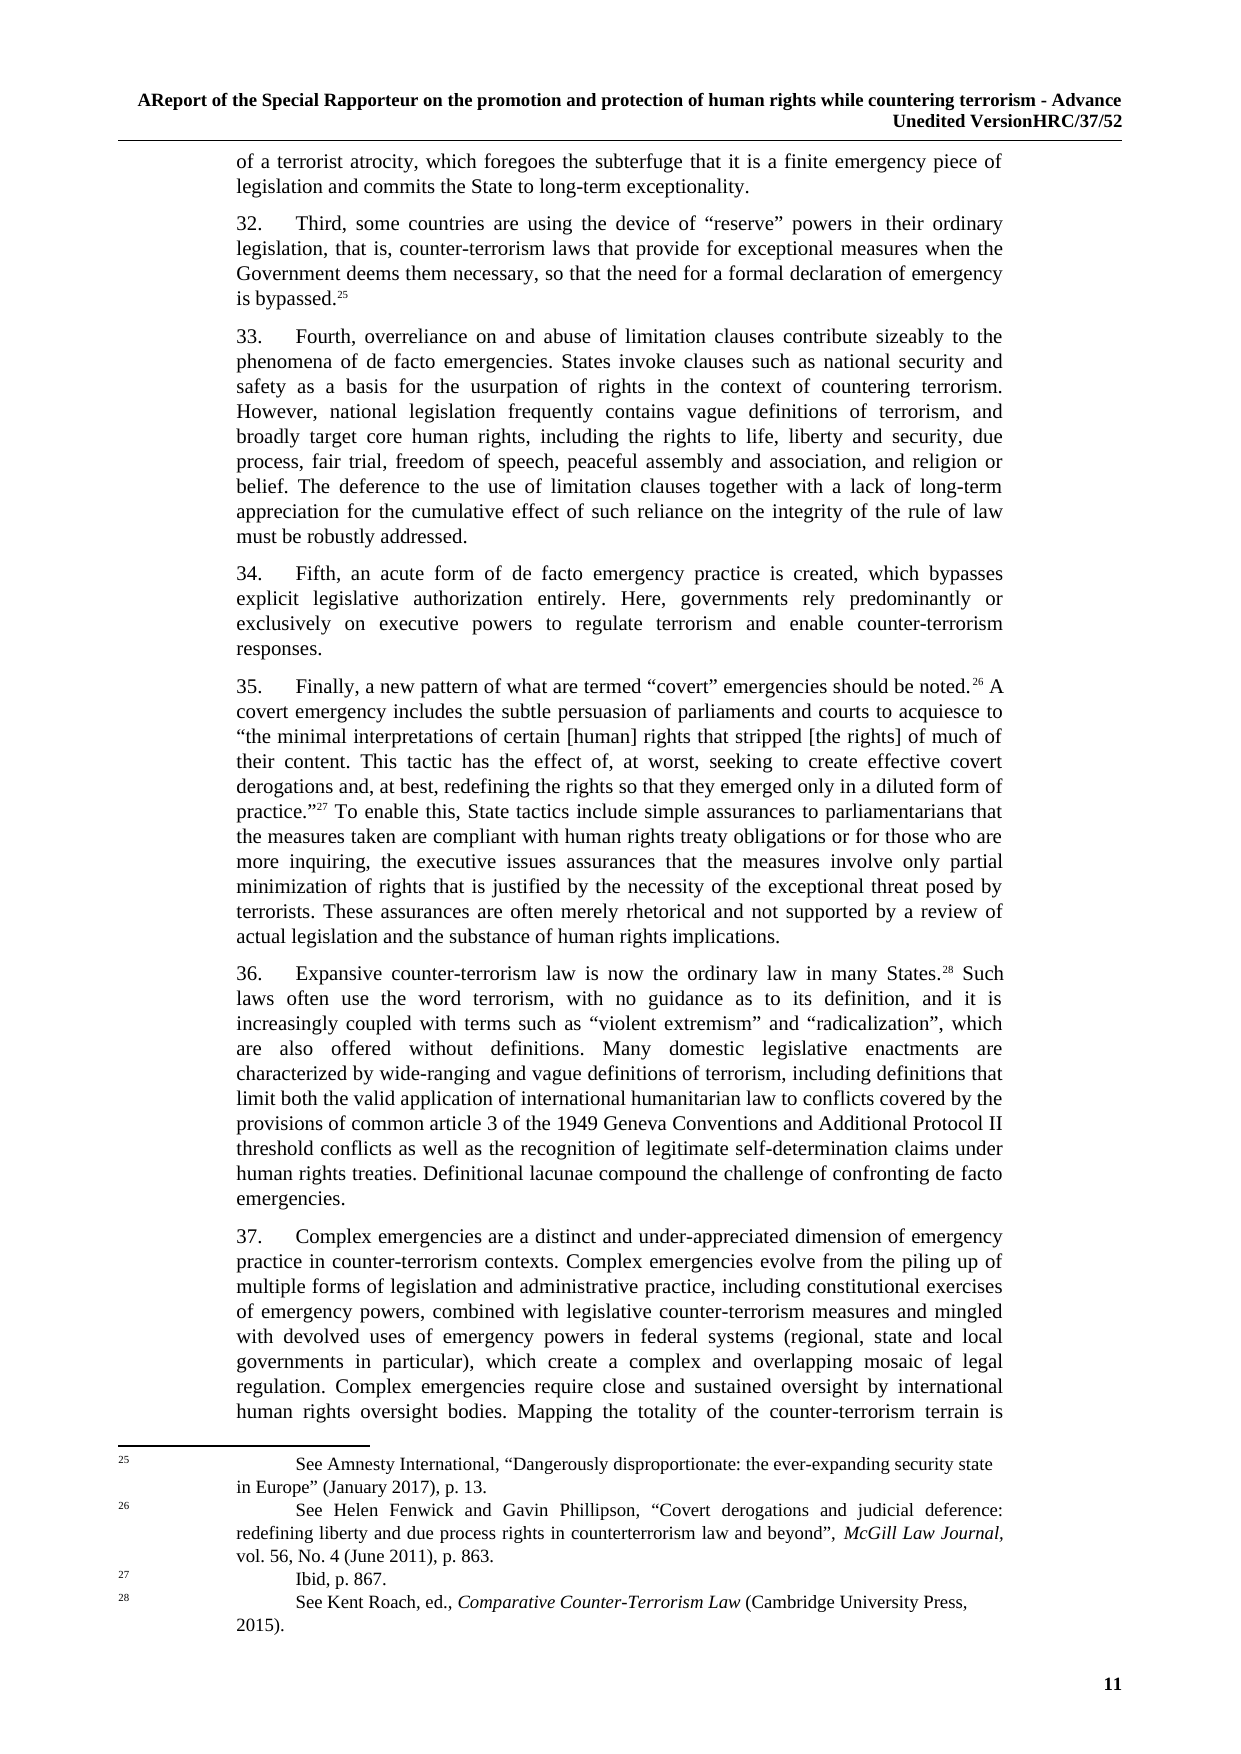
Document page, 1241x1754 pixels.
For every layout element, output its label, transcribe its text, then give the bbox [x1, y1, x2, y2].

text 34. Fifth, an acute form of de facto emergency practice is created, which bypasses explicit legislative authorization entirely. Here, governments rely predominantly or exclusively on executive powers to regulate terrorism and enable counter-terrorism responses. [236, 560, 1004, 660]
text 35. Finally, a new pattern of what are termed “covert” emergencies should be noted. A covert emergency includes the subtle persuasion of parliaments and courts to acquiesce to “the minimal interpretations of certain [human] rights that stripped [the rights] of much of their content. This tactic has the effect of, at worst, seeking to create effective covert derogations and, at best, redefining the rights so that they emerged only in a diluted form of practice.” To enable this, State tactics include simple assurances to parliamentarians that the measures taken are compliant with human rights treaty obligations or for those who are more inquiring, the executive issues assurances that the measures involve only partial minimization of rights that is justified by the necessity of the exceptional threat posed by terrorists. These assurances are often merely rhetorical and not supported by a review of actual legislation and the substance of human rights implications. [236, 673, 1004, 948]
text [236, 148, 1004, 198]
text 32. Third, some countries are using the device of “reserve” powers in their ordinary legislation, that is, counter-terrorism laws that provide for exceptional measures when the Government deems them necessary, so that the need for a formal declaration of emergency is bypassed. [236, 210, 1004, 310]
text 33. Fourth, overreliance on and abuse of limitation clauses contribute sizeably to the phenomena of de facto emergencies. States invoke clauses such as national security and safety as a basis for the usurpation of rights in the context of countering terrorism. However, national legislation frequently contains vague definitions of terrorism, and broadly target core human rights, including the rights to life, liberty and security, due process, fair trial, freedom of speech, peaceful assembly and association, and religion or belief. The deference to the use of limitation clauses together with a lack of long-term appreciation for the cumulative effect of such reliance on the integrity of the rule of law must be robustly addressed. [236, 323, 1004, 548]
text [236, 1223, 1004, 1423]
text 36. Expansive counter-terrorism law is now the ordinary law in many States. Such laws often use the word terrorism, with no guidance as to its definition, and it is increasingly coupled with terms such as “violent extremism” and “radicalization”, which are also offered without definitions. Many domestic legislative enactments are characterized by wide-ranging and vague definitions of terrorism, including definitions that limit both the valid application of international humanitarian law to conflicts covered by the provisions of common article 3 of the 1949 Geneva Conventions and Additional Protocol II threshold conflicts as well as the recognition of legitimate self-determination claims under human rights treaties. Definitional lacunae compound the challenge of confronting de facto emergencies. [236, 960, 1004, 1210]
